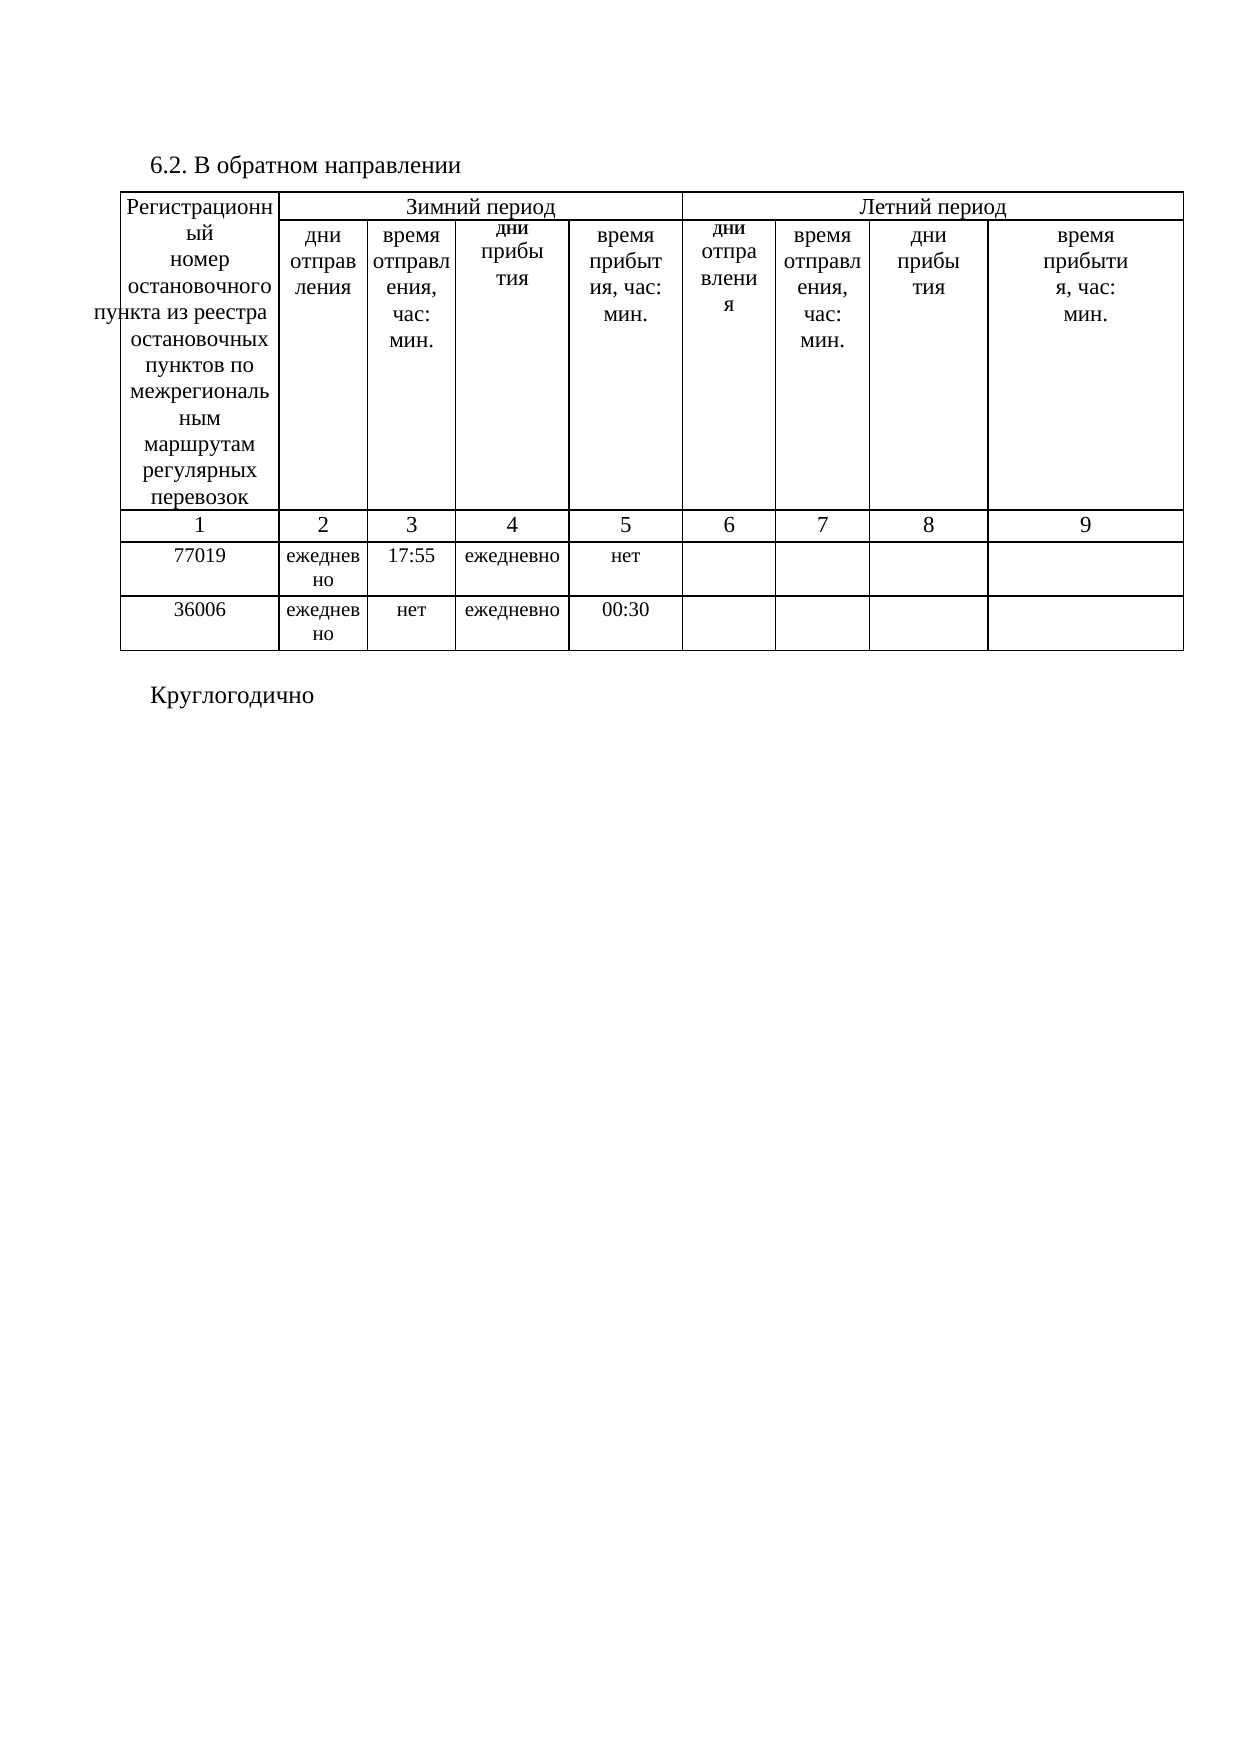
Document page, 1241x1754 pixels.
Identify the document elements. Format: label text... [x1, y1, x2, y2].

table_cell дни отправ ления [280, 221, 367, 509]
table_cell 5 [570, 511, 682, 541]
table_cell [776, 597, 869, 650]
table_cell нет [570, 543, 682, 595]
table_cell 3 [368, 511, 455, 541]
table_cell 6 [683, 511, 775, 541]
table_cell дни прибы тия [870, 221, 987, 509]
table_cell ДНИ прибы тия [456, 221, 568, 509]
table_cell 9 [989, 511, 1183, 541]
table_cell ежедневно [280, 543, 367, 595]
table_header Зимний период [280, 193, 682, 219]
text 6.2. В обратном направлении [150, 150, 1090, 179]
table_cell время прибыт ия, час: мин. [570, 221, 682, 509]
table_header Летний период [683, 193, 1183, 219]
table_cell нет [368, 597, 455, 650]
table_cell 8 [870, 511, 987, 541]
table_cell время прибыти я, час: мин. [989, 221, 1183, 509]
table_cell 4 [456, 511, 568, 541]
table_cell 2 [280, 511, 367, 541]
table_cell ежедневно [280, 597, 367, 650]
table_cell время отправл ения, час: мин. [776, 221, 869, 509]
table_cell 00:30 [570, 597, 682, 650]
table_cell 17:55 [368, 543, 455, 595]
table_cell [776, 543, 869, 595]
table_cell [870, 597, 987, 650]
table_header Регистрационный номер остановочного пункта из реестра остановочных пунктов по межрегиональным маршрутам регулярных перевозок [121, 193, 278, 509]
table_cell [989, 543, 1183, 595]
table_cell ежедневно [456, 543, 568, 595]
table_cell ежедневно [456, 597, 568, 650]
table_cell 36006 [121, 597, 278, 650]
table_cell 1 [121, 511, 278, 541]
table_cell 7 [776, 511, 869, 541]
table_cell время отправл ения, час: мин. [368, 221, 455, 509]
table_cell [870, 543, 987, 595]
table_cell [683, 597, 775, 650]
table_cell [989, 597, 1183, 650]
table_cell ДНИ отпра влени я [683, 221, 775, 509]
text Круглогодично [150, 680, 1090, 709]
table_cell [683, 543, 775, 595]
table_cell 77019 [121, 543, 278, 595]
